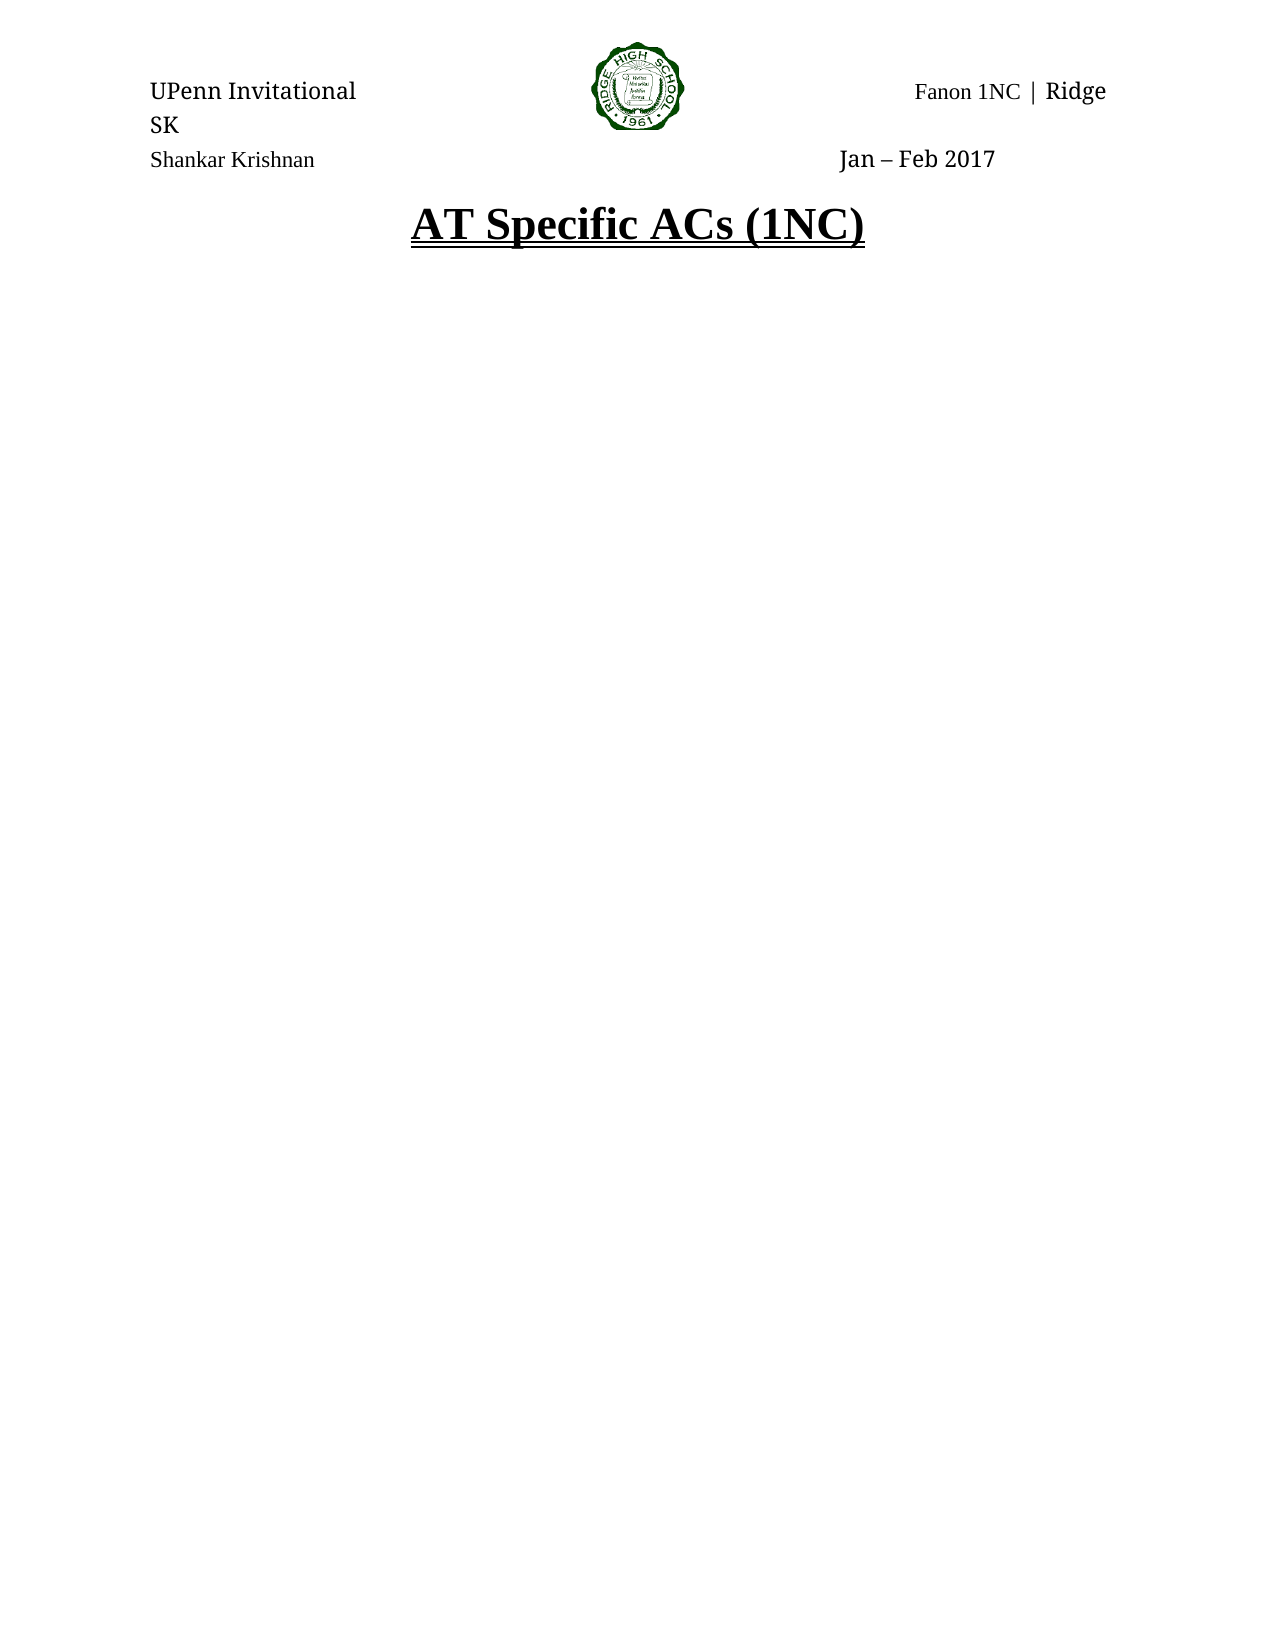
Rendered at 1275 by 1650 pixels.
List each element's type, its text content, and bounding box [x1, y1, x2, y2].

picture [577, 42, 697, 130]
subtitle AT Specific ACs (1NC) [150, 197, 1125, 249]
